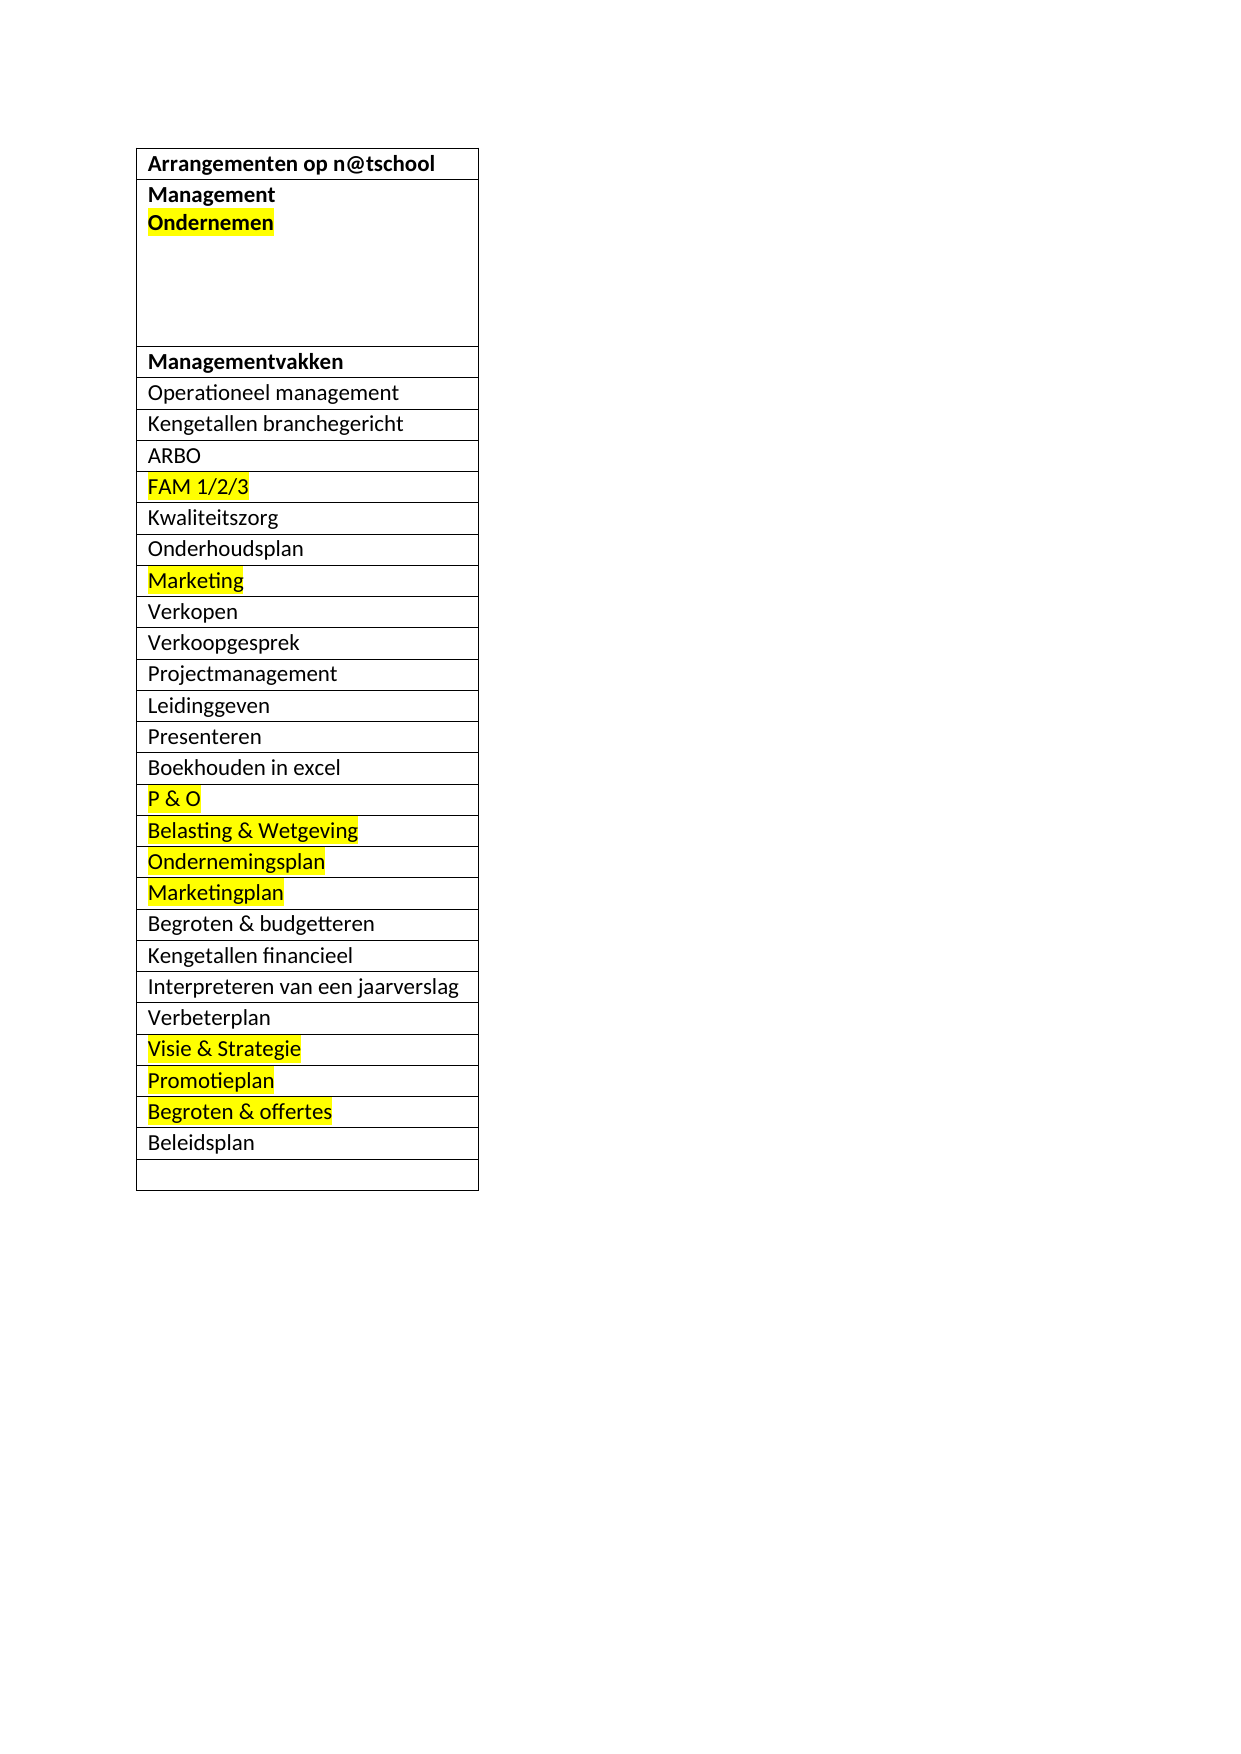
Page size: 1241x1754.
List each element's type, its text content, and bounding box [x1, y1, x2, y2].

table_cell Verkoopgesprek [137, 628, 478, 658]
table_cell Presenteren [137, 722, 478, 752]
table_cell [137, 1160, 478, 1190]
table_cell Begroten & budgetteren [137, 910, 478, 940]
table_cell Kengetallen financieel [137, 941, 478, 971]
table_header Arrangementen op n@tschool [137, 149, 478, 179]
table_cell Operationeel management [137, 378, 478, 408]
table_cell P & O [137, 785, 478, 815]
table_cell Marketing [137, 566, 478, 596]
table_cell Visie & Strategie [137, 1035, 478, 1065]
table_cell Beleidsplan [137, 1128, 478, 1158]
table_cell Management Ondernemen [137, 180, 478, 346]
table_cell Ondernemingsplan [137, 847, 478, 877]
table_cell ARBO [137, 441, 478, 471]
table_cell Verkopen [137, 597, 478, 627]
table_cell Kwaliteitszorg [137, 503, 478, 533]
table_cell Verbeterplan [137, 1003, 478, 1033]
table_cell Projectmanagement [137, 660, 478, 690]
table_cell Onderhoudsplan [137, 535, 478, 565]
table_cell Belasting & Wetgeving [137, 816, 478, 846]
table_cell Managementvakken [137, 347, 478, 377]
table_cell Leidinggeven [137, 691, 478, 721]
table_cell Promotieplan [137, 1066, 478, 1096]
table_cell Kengetallen branchegericht [137, 410, 478, 440]
table_cell Marketingplan [137, 878, 478, 908]
table_cell Interpreteren van een jaarverslag [137, 972, 478, 1002]
table_cell Boekhouden in excel [137, 753, 478, 783]
table_cell FAM 1/2/3 [137, 472, 478, 502]
table_cell Begroten & offertes [137, 1097, 478, 1127]
